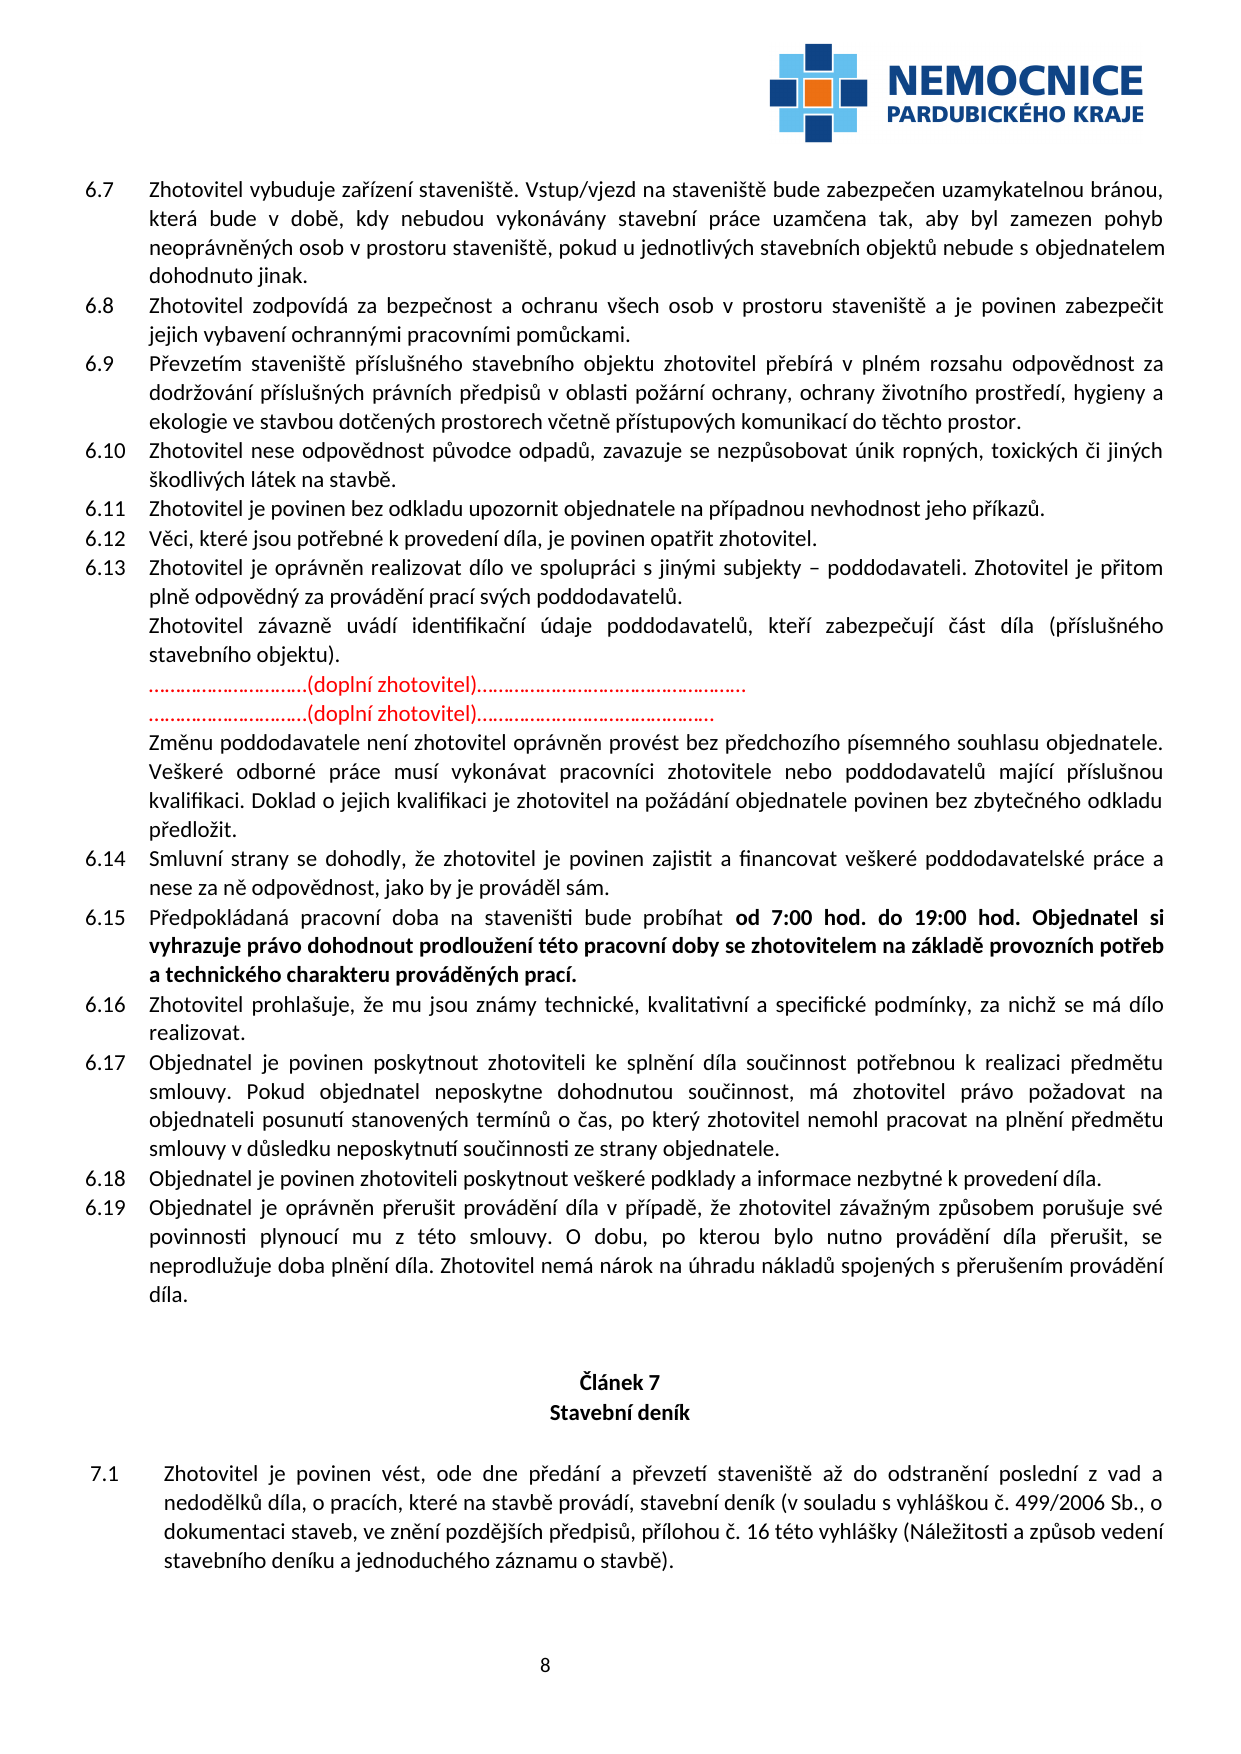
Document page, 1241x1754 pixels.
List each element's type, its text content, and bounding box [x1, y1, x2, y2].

list Zhotovitel prohlašuje, že mu jsou známy technické, kvalitativní a specifické podmínky, za nichž se má dílo realizovat. [85, 990, 1165, 1047]
list Věci, které jsou potřebné k provedení díla, je povinen opatřit zhotovitel. [85, 524, 1165, 552]
list Smluvní strany se dohodly, že zhotovitel je povinen zajistit a financovat veškeré poddodavatelské práce a nese za ně odpovědnost, jako by je prováděl sám. [85, 844, 1165, 901]
list Převzetím staveniště příslušného stavebního objektu zhotovitel přebírá v plném rozsahu odpovědnost za dodržování příslušných právních předpisů v oblasti požární ochrany, ochrany životního prostředí, hygieny a ekologie ve stavbou dotčených prostorech včetně přístupových komunikací do těchto prostor. [85, 349, 1165, 435]
list Objednatel je oprávněn přerušit provádění díla v případě, že zhotovitel závažným způsobem porušuje své povinnosti plynoucí mu z této smlouvy. O dobu, po kterou bylo nutno provádění díla přerušit, se neprodlužuje doba plnění díla. Zhotovitel nemá nárok na úhradu nákladů spojených s přerušením provádění díla. [85, 1193, 1165, 1308]
list Objednatel je povinen poskytnout zhotoviteli ke splnění díla součinnost potřebnou k realizaci předmětu smlouvy. Pokud objednatel neposkytne dohodnutou součinnost, má zhotovitel právo požadovat na objednateli posunutí stanovených termínů o čas, po který zhotovitel nemohl pracovat na plnění předmětu smlouvy v důsledku neposkytnutí součinnosti ze strany objednatele. [85, 1048, 1165, 1162]
text …………………………(doplní zhotovitel)…………………………………………… [149, 670, 1165, 698]
picture [768, 42, 1144, 144]
list Zhotovitel zodpovídá za bezpečnost a ochranu všech osob v prostoru staveniště a je povinen zabezpečit jejich vybavení ochrannými pracovními pomůckami. [85, 291, 1165, 348]
list Objednatel je povinen zhotoviteli poskytnout veškeré podklady a informace nezbytné k provedení díla. [85, 1164, 1165, 1192]
list Zhotovitel je povinen bez odkladu upozornit objednatele na případnou nevhodnost jeho příkazů. [85, 494, 1165, 522]
text Stavební deník [112, 1398, 1128, 1426]
list Zhotovitel je povinen vést, ode dne předání a převzetí staveniště až do odstranění poslední z vad a nedodělků díla, o pracích, které na stavbě provádí, stavební deník (v souladu s vyhláškou č. 499/2006 Sb., o dokumentaci staveb, ve znění pozdějších předpisů, přílohou č. 16 této vyhlášky (Náležitosti a způsob vedení stavebního deníku a jednoduchého záznamu o stavbě). [90, 1459, 1165, 1574]
list Zhotovitel nese odpovědnost původce odpadů, zavazuje se nezpůsobovat únik ropných, toxických či jiných škodlivých látek na stavbě. [85, 436, 1165, 493]
text Zhotovitel závazně uvádí identifikační údaje poddodavatelů, kteří zabezpečují část díla (příslušného stavebního objektu). [149, 611, 1165, 668]
text Změnu poddodavatele není zhotovitel oprávněn provést bez předchozího písemného souhlasu objednatele. Veškeré odborné práce musí vykonávat pracovníci zhotovitele nebo poddodavatelů mající příslušnou kvalifikaci. Doklad o jejich kvalifikaci je zhotovitel na požádání objednatele povinen bez zbytečného odkladu předložit. [149, 728, 1165, 843]
text Článek 7 [112, 1368, 1128, 1396]
list Zhotovitel je oprávněn realizovat dílo ve spolupráci s jinými subjekty – poddodavateli. Zhotovitel je přitom plně odpovědný za provádění prací svých poddodavatelů. [85, 553, 1165, 610]
text …………………………(doplní zhotovitel)……………………………………… [149, 699, 1165, 727]
list Předpokládaná pracovní doba na staveništi bude probíhat od 7:00 hod. do 19:00 hod. Objednatel si vyhrazuje právo dohodnout prodloužení této pracovní doby se zhotovitelem na základě provozních potřeb a technického charakteru prováděných prací. [85, 903, 1165, 988]
list Zhotovitel vybuduje zařízení staveniště. Vstup/vjezd na staveniště bude zabezpečen uzamykatelnou bránou, která bude v době, kdy nebudou vykonávány stavební práce uzamčena tak, aby byl zamezen pohyb neoprávněných osob v prostoru staveniště, pokud u jednotlivých stavebních objektů nebude s objednatelem dohodnuto jinak. [85, 175, 1165, 289]
